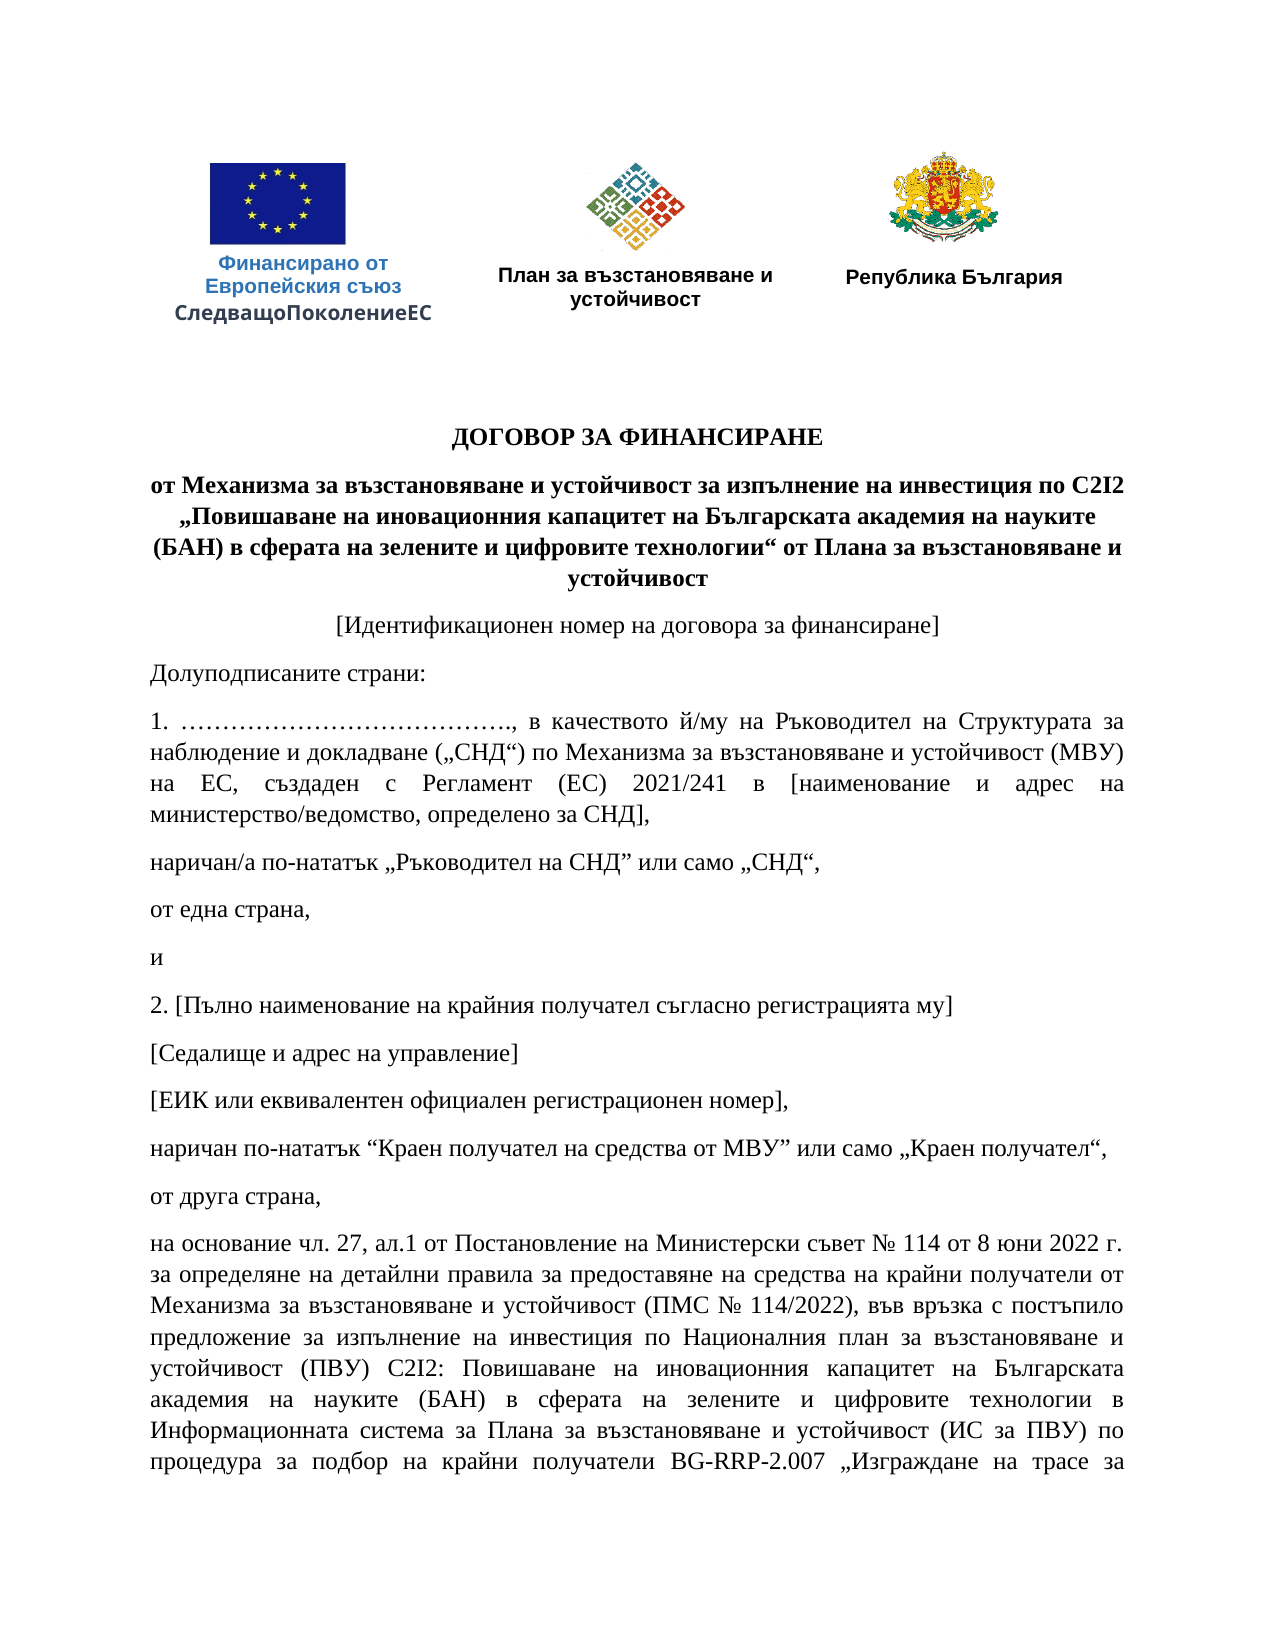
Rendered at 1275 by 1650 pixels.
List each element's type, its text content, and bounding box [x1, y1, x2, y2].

text наричан по-нататък “Краен получател на средства от МВУ” или само „Краен получател“, [150, 1133, 1125, 1162]
text ДОГОВОР ЗА ФИНАНСИРАНЕ [150, 422, 1125, 451]
text Долуподписаните страни: [150, 658, 1125, 687]
picture [888, 150, 999, 242]
text от Механизма за възстановяване и устойчивост за изпълнение на инвестиция по C2I2 „Повишаване на иновационния капацитет на Българската академия на науките (БАН) в сферата на зелените и цифровите технологии“ от Плана за възстановяване и устойчивост [150, 470, 1125, 592]
picture [585, 162, 685, 251]
table_header Република България [820, 150, 1119, 327]
text от една страна, [150, 894, 1125, 923]
text наричан/а по-нататък „Ръководител на СНД” или само „СНД“, [150, 847, 1125, 876]
text 1. …………………………………., в качеството й/му на Ръководител на Структурата за наблюдение и докладване („СНД“) по Механизма за възстановяване и устойчивост (МВУ) на ЕС, създаден с Регламент (ЕС) 2021/241 в [наименование и адрес на министерство/ведомство, определено за СНД], [150, 706, 1125, 828]
table_header Финансирано от Европейския съюз СледващоПоколениеЕС [156, 150, 451, 327]
text [ЕИК или еквивалентен официален регистрационен номер], [150, 1085, 1125, 1114]
table_header План за възстановяване и устойчивост [451, 150, 820, 327]
text [Идентификационен номер на договора за финансиране] [150, 611, 1125, 639]
picture [207, 163, 348, 247]
text 2. [Пълно наименование на крайния получател съгласно регистрацията му] [150, 990, 1125, 1019]
text от друга страна, [150, 1181, 1125, 1209]
text [Седалище и адрес на управление] [150, 1038, 1125, 1066]
text и [150, 942, 1125, 971]
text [150, 1228, 1125, 1474]
